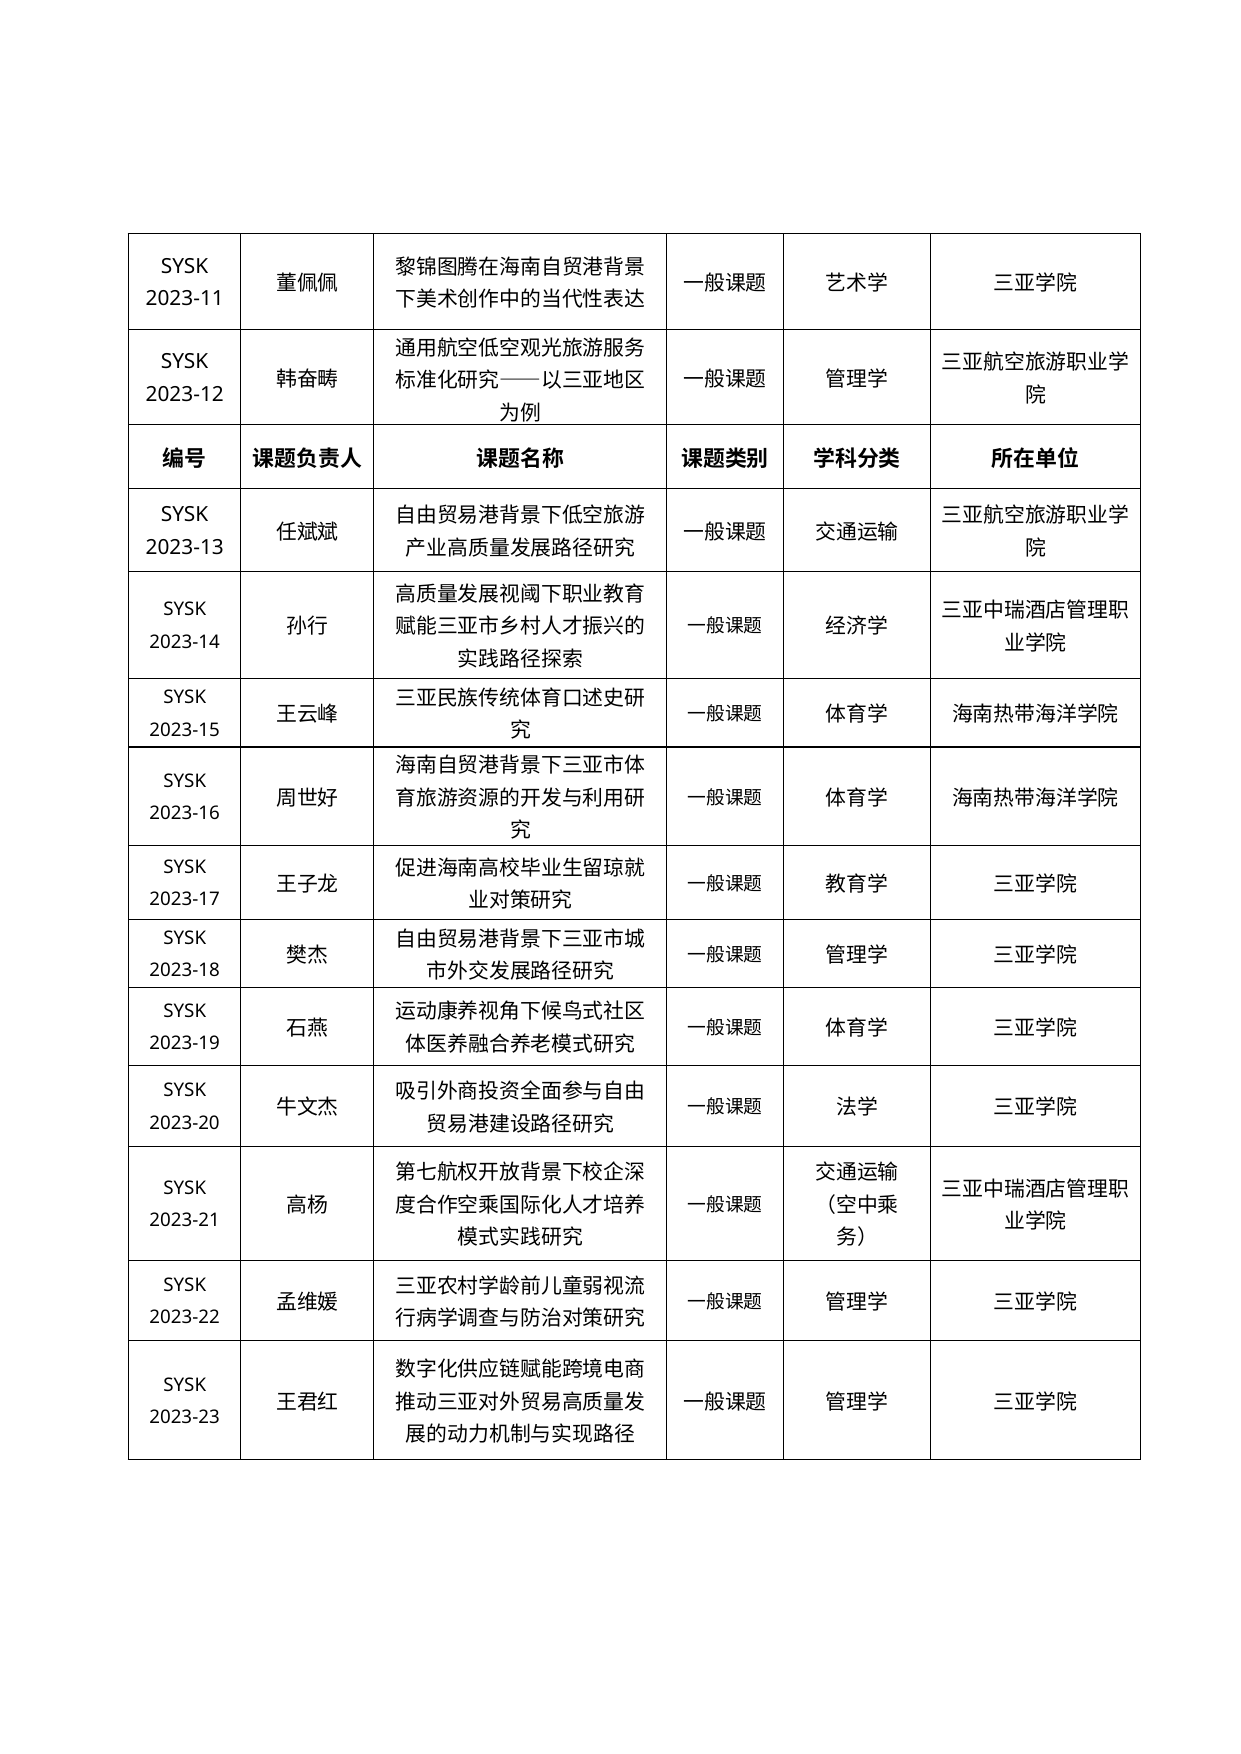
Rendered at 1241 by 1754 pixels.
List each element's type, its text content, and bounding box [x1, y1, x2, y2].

table_cell 经济学 [784, 572, 930, 677]
table_cell 促进海南高校毕业生留琼就业对策研究 [374, 846, 666, 919]
table_cell 三亚学院 [931, 1261, 1140, 1340]
table_cell 一般课题 [667, 1341, 783, 1459]
table_cell 三亚农村学龄前儿童弱视流行病学调查与防治对策研究 [374, 1261, 666, 1340]
table_cell 三亚航空旅游职业学院 [931, 330, 1140, 424]
table_cell SYSK 2023-21 [129, 1147, 240, 1260]
table_cell 三亚民族传统体育口述史研究 [374, 679, 666, 746]
table_cell 董佩佩 [241, 234, 373, 329]
table_cell 编号 [129, 425, 240, 488]
table_cell 樊杰 [241, 920, 373, 987]
table_cell 一般课题 [667, 234, 783, 329]
table_cell SYSK 2023-22 [129, 1261, 240, 1340]
table_cell SYSK 2023-15 [129, 679, 240, 746]
table_cell 管理学 [784, 1341, 930, 1459]
table_cell SYSK 2023-12 [129, 330, 240, 424]
table_cell SYSK 2023-17 [129, 846, 240, 919]
table_cell 一般课题 [667, 920, 783, 987]
table_cell 海南热带海洋学院 [931, 748, 1140, 845]
table_cell 课题名称 [374, 425, 666, 488]
table_cell 一般课题 [667, 846, 783, 919]
table_cell 一般课题 [667, 489, 783, 571]
table_cell 三亚中瑞酒店管理职业学院 [931, 572, 1140, 677]
table_cell 三亚学院 [931, 988, 1140, 1064]
table_cell 海南热带海洋学院 [931, 679, 1140, 746]
table_cell 通用航空低空观光旅游服务标准化研究——以三亚地区为例 [374, 330, 666, 424]
table_cell 韩奋畴 [241, 330, 373, 424]
table_cell 一般课题 [667, 1261, 783, 1340]
table_cell 三亚学院 [931, 920, 1140, 987]
table_cell 交通运输 （空中乘务） [784, 1147, 930, 1260]
table_cell SYSK 2023-11 [129, 234, 240, 329]
table_cell 三亚学院 [931, 846, 1140, 919]
table_cell 管理学 [784, 1261, 930, 1340]
table_cell 任斌斌 [241, 489, 373, 571]
table_cell 吸引外商投资全面参与自由贸易港建设路径研究 [374, 1066, 666, 1146]
table_cell SYSK 2023-19 [129, 988, 240, 1064]
table_cell 三亚航空旅游职业学院 [931, 489, 1140, 571]
table_cell 一般课题 [667, 988, 783, 1064]
table_cell 一般课题 [667, 572, 783, 677]
table_cell 自由贸易港背景下低空旅游产业高质量发展路径研究 [374, 489, 666, 571]
table_cell 运动康养视角下候鸟式社区体医养融合养老模式研究 [374, 988, 666, 1064]
table_cell 周世好 [241, 748, 373, 845]
table_cell 数字化供应链赋能跨境电商推动三亚对外贸易高质量发展的动力机制与实现路径 [374, 1341, 666, 1459]
table_cell 一般课题 [667, 679, 783, 746]
table_cell 一般课题 [667, 748, 783, 845]
table_cell 三亚中瑞酒店管理职业学院 [931, 1147, 1140, 1260]
table_cell 体育学 [784, 988, 930, 1064]
table_cell 三亚学院 [931, 1066, 1140, 1146]
table_cell 黎锦图腾在海南自贸港背景下美术创作中的当代性表达 [374, 234, 666, 329]
table_cell 第七航权开放背景下校企深度合作空乘国际化人才培养模式实践研究 [374, 1147, 666, 1260]
table_cell SYSK 2023-20 [129, 1066, 240, 1146]
table_cell SYSK 2023-16 [129, 748, 240, 845]
table_cell 王君红 [241, 1341, 373, 1459]
table_cell 所在单位 [931, 425, 1140, 488]
table_cell SYSK 2023-18 [129, 920, 240, 987]
table_cell 孙行 [241, 572, 373, 677]
table_cell 教育学 [784, 846, 930, 919]
table_cell 交通运输 [784, 489, 930, 571]
table_cell SYSK 2023-14 [129, 572, 240, 677]
table_cell 体育学 [784, 748, 930, 845]
table_cell SYSK 2023-13 [129, 489, 240, 571]
table_cell 三亚学院 [931, 1341, 1140, 1459]
table_cell 课题负责人 [241, 425, 373, 488]
table_cell 自由贸易港背景下三亚市城市外交发展路径研究 [374, 920, 666, 987]
table_cell 一般课题 [667, 330, 783, 424]
table_cell 高质量发展视阈下职业教育赋能三亚市乡村人才振兴的实践路径探索 [374, 572, 666, 677]
table_cell 牛文杰 [241, 1066, 373, 1146]
table_cell 三亚学院 [931, 234, 1140, 329]
table_cell SYSK 2023-23 [129, 1341, 240, 1459]
table_cell 一般课题 [667, 1066, 783, 1146]
table_cell 课题类别 [667, 425, 783, 488]
table_cell 管理学 [784, 330, 930, 424]
table_cell 王子龙 [241, 846, 373, 919]
table_cell 王云峰 [241, 679, 373, 746]
table_cell 海南自贸港背景下三亚市体育旅游资源的开发与利用研究 [374, 748, 666, 845]
table_cell 艺术学 [784, 234, 930, 329]
table_cell 一般课题 [667, 1147, 783, 1260]
table_cell 高杨 [241, 1147, 373, 1260]
table_cell 石燕 [241, 988, 373, 1064]
table_cell 管理学 [784, 920, 930, 987]
table_cell 法学 [784, 1066, 930, 1146]
table_cell 学科分类 [784, 425, 930, 488]
table_cell 体育学 [784, 679, 930, 746]
table_cell 孟维媛 [241, 1261, 373, 1340]
